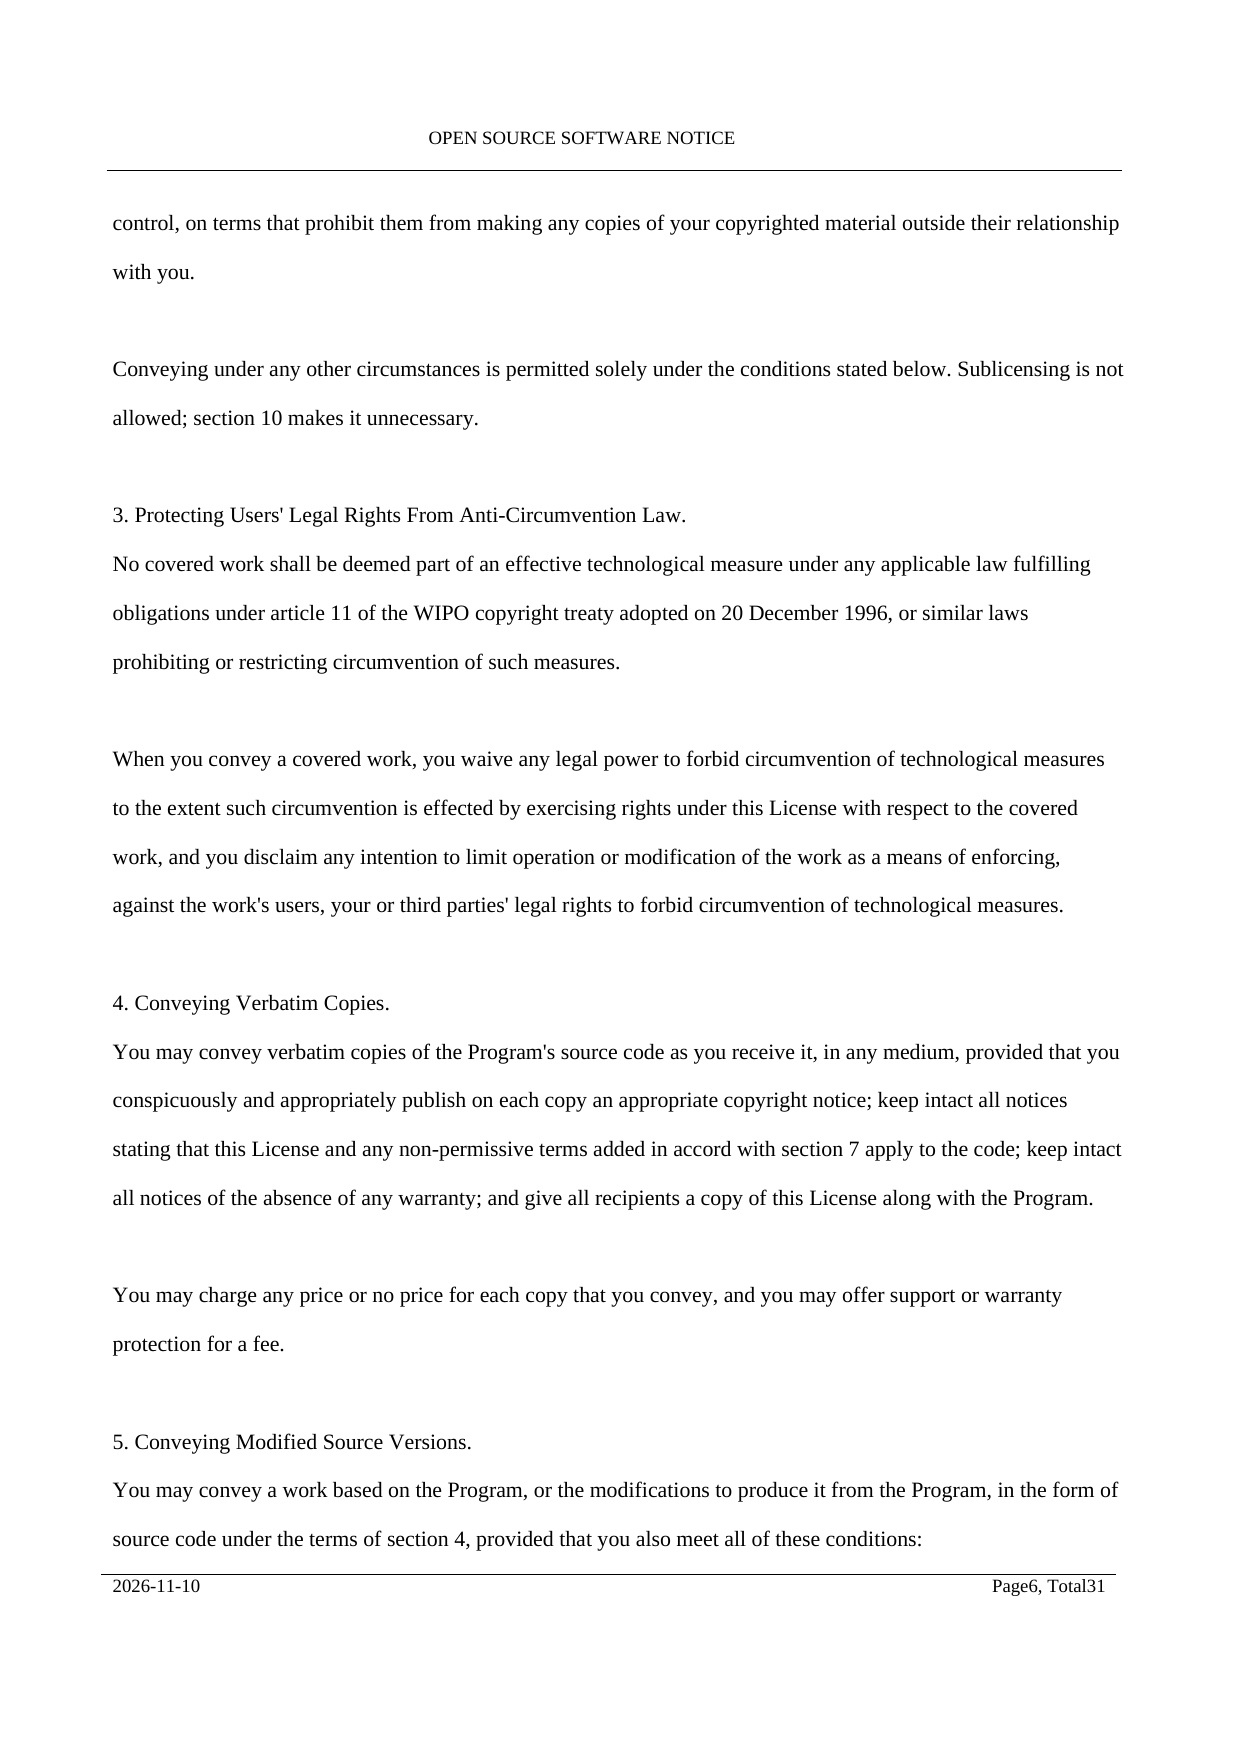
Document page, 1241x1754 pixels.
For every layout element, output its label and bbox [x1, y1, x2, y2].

text [112, 206, 1128, 1555]
